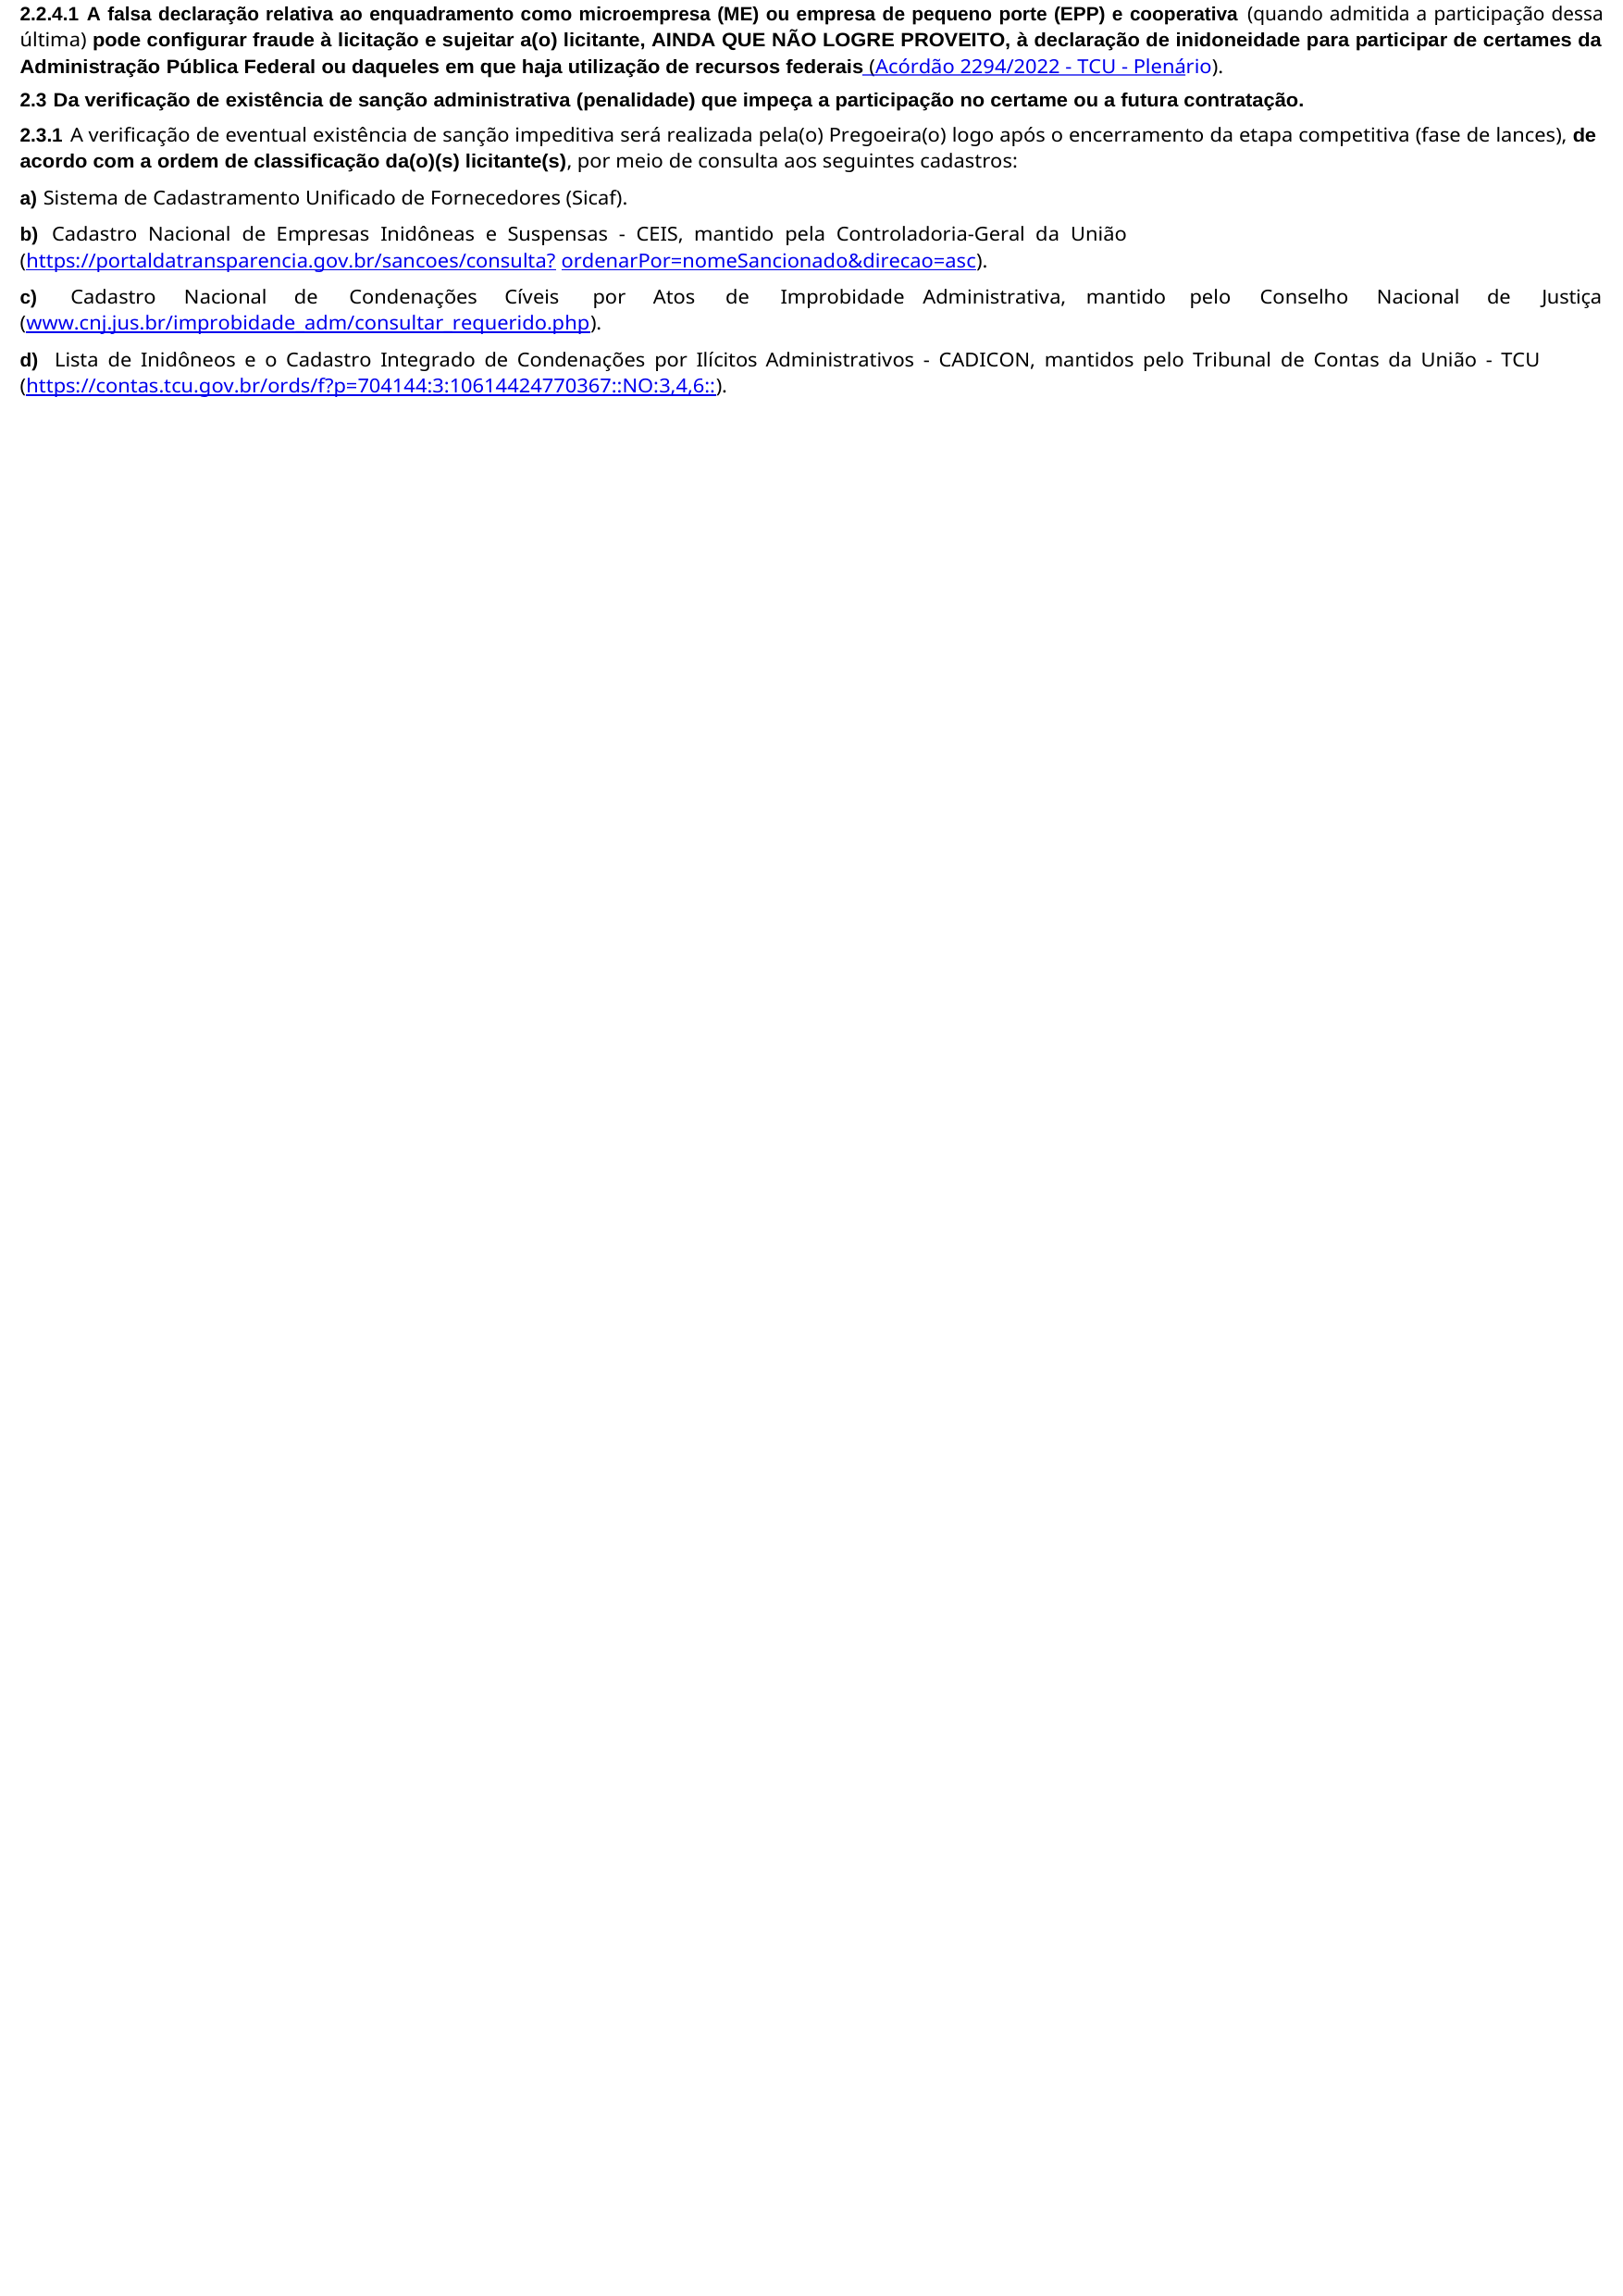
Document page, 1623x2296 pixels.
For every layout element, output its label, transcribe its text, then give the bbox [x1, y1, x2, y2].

subtitle A falsa declaração relativa ao enquadramento como microempresa (ME) ou empresa de pequeno porte (EPP) e cooperativa (quando admitida a participação dessa última) pode configurar fraude à licitação e sujeitar a(o) licitante, AINDA QUE NÃO LOGRE PROVEITO, à declaração de inidoneidade para participar de certames da Administração Pública Federal ou daqueles em que haja utilização de recursos federais (Acórdão 2294/2022 - TCU - Plenário). [19, 0, 1604, 79]
list Lista de Inidôneos e o Cadastro Integrado de Condenações por Ilícitos Administrativos - CADICON, mantidos pelo Tribunal de Contas da União - TCU (https://contas.tcu.gov.br/ords/f?p=704144:3:10614424770367::NO:3,4,6::). [19, 346, 1604, 399]
list Sistema de Cadastramento Unificado de Fornecedores (Sicaf). [19, 184, 1623, 210]
list Da verificação de existência de sanção administrativa (penalidade) que impeça a participação no certame ou a futura contratação. [19, 89, 1623, 111]
list A verificação de eventual existência de sanção impeditiva será realizada pela(o) Pregoeira(o) logo após o encerramento da etapa competitiva (fase de lances), de acordo com a ordem de classificação da(o)(s) licitante(s), por meio de consulta aos seguintes cadastros: [19, 121, 1604, 174]
list Cadastro Nacional de Condenações Cíveis por Atos de Improbidade Administrativa, mantido pelo Conselho Nacional de Justiça (www.cnj.jus.br/improbidade_adm/consultar_requerido.php). [19, 283, 1604, 336]
list Cadastro Nacional de Empresas Inidôneas e Suspensas - CEIS, mantido pela Controladoria-Geral da União (https://portaldatransparencia.gov.br/sancoes/consulta? ordenarPor=nomeSancionado&direcao=asc). [19, 220, 1604, 273]
